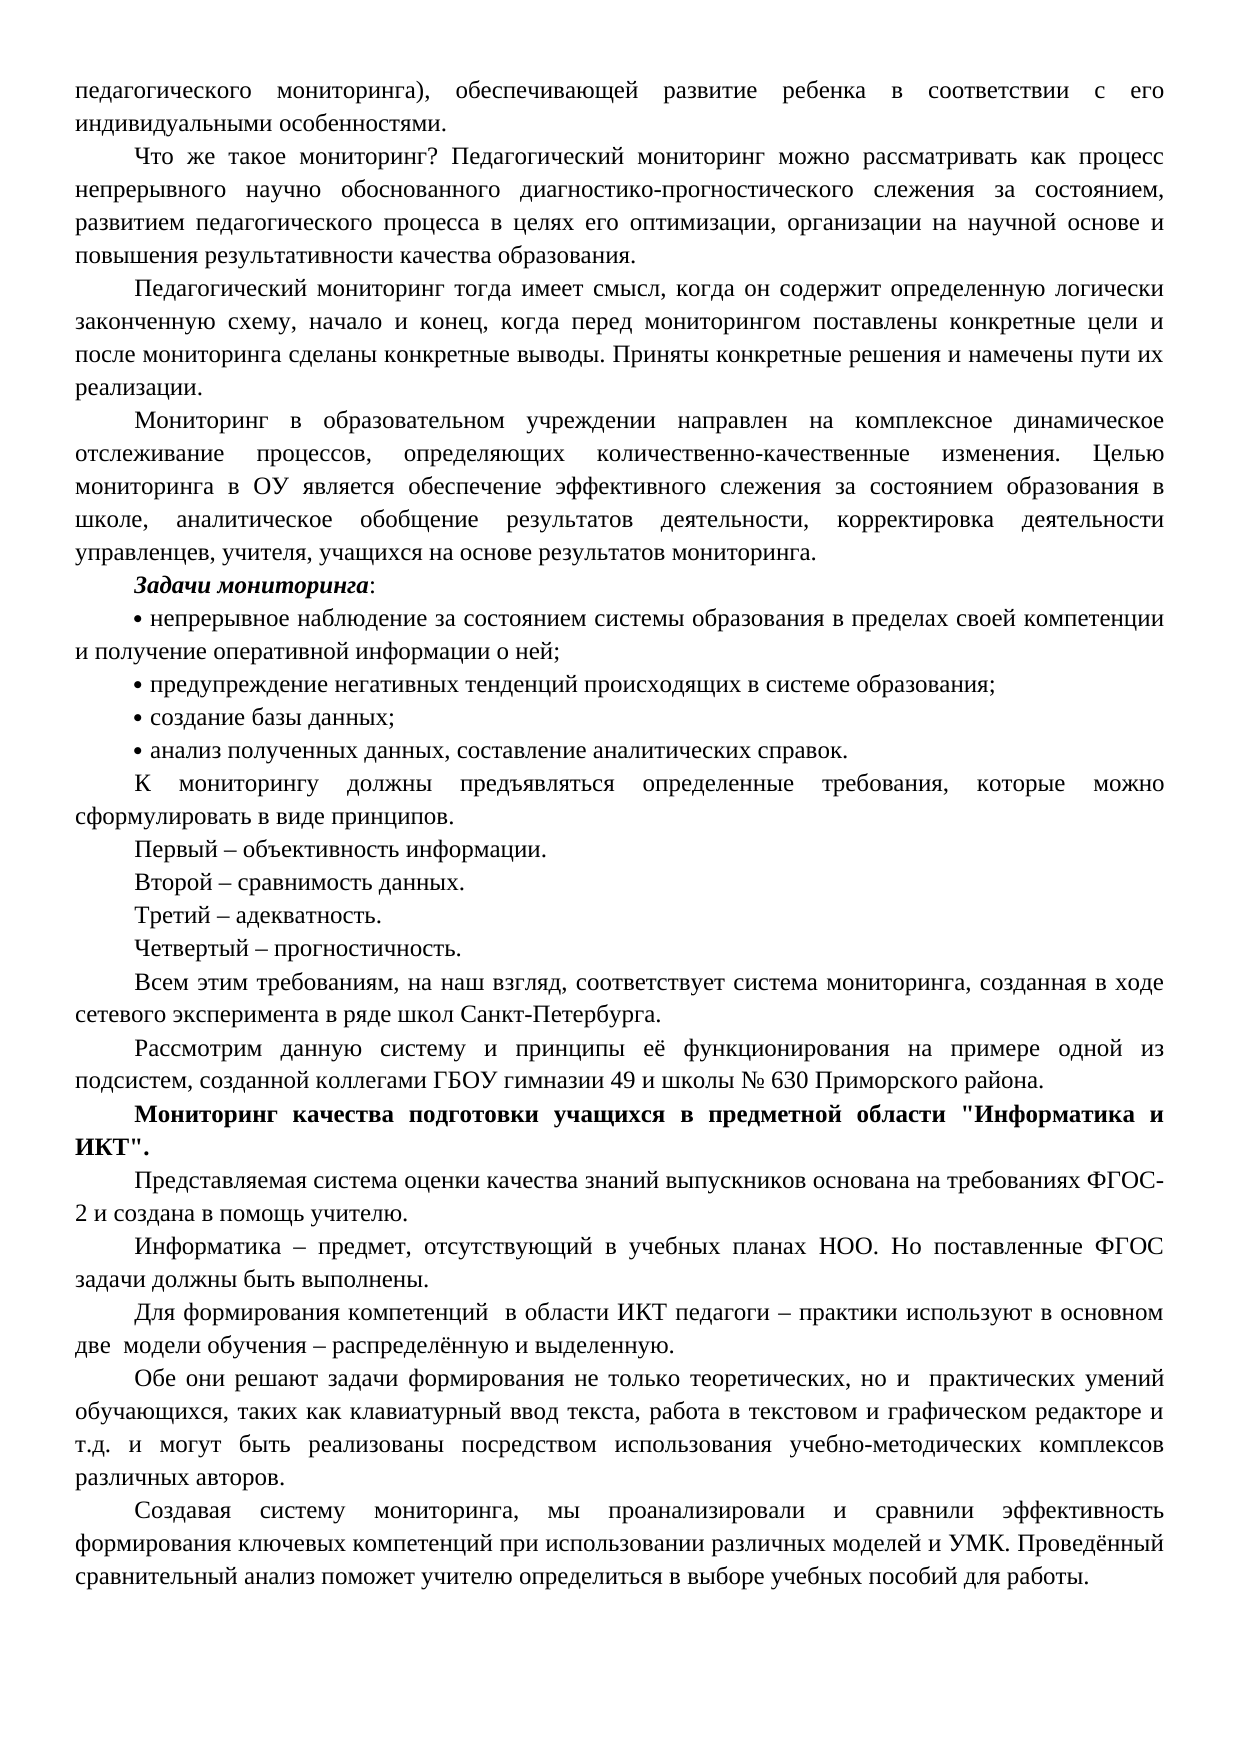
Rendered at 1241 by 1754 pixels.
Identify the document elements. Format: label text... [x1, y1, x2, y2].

text Педагогический мониторинг тогда имеет смысл, когда он содержит определенную логически законченную схему, начало и конец, когда перед мониторингом поставлены конкретные цели и после мониторинга сделаны конкретные выводы. Приняты конкретные решения и намечены пути их реализации. [75, 273, 1165, 401]
text Рассмотрим данную систему и принципы её функционирования на примере одной из подсистем, созданной коллегами ГБОУ гимназии 49 и школы № 630 Приморского района. [75, 1033, 1165, 1094]
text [75, 75, 1165, 137]
text Для формирования компетенций в области ИКТ педагоги – практики используют в основном две модели обучения – распределённую и выделенную. [75, 1297, 1165, 1358]
text Задачи мониторинга: [75, 570, 1165, 599]
text Обе они решают задачи формирования не только теоретических, но и практических умений обучающихся, таких как клавиатурный ввод текста, работа в текстовом и графическом редакторе и т.д. и могут быть реализованы посредством использования учебно-методических комплексов различных авторов. [75, 1363, 1165, 1491]
text Мониторинг качества подготовки учащихся в предметной области "Информатика и ИКТ". [75, 1099, 1165, 1160]
text К мониторингу должны предъявляться определенные требования, которые можно сформулировать в виде принципов. [75, 768, 1165, 830]
list предупреждение негативных тенденций происходящих в системе образования; [75, 669, 1165, 698]
text Второй – сравнимость данных. [75, 867, 1165, 896]
text Мониторинг в образовательном учреждении направлен на комплексное динамическое отслеживание процессов, определяющих количественно-качественные изменения. Целью мониторинга в ОУ является обеспечение эффективного слежения за состоянием образования в школе, аналитическое обобщение результатов деятельности, корректировка деятельности управленцев, учителя, учащихся на основе результатов мониторинга. [75, 405, 1165, 566]
text Первый – объективность информации. [75, 834, 1165, 863]
text Создавая систему мониторинга, мы проанализировали и сравнили эффективность формирования ключевых компетенций при использовании различных моделей и УМК. Проведённый сравнительный анализ поможет учителю определиться в выборе учебных пособий для работы. [75, 1495, 1165, 1590]
text Информатика – предмет, отсутствующий в учебных планах НОО. Но поставленные ФГОС задачи должны быть выполнены. [75, 1231, 1165, 1292]
text Четвертый – прогностичность. [75, 933, 1165, 962]
text Третий – адекватность. [75, 901, 1165, 929]
list анализ полученных данных, составление аналитических справок. [75, 735, 1165, 764]
text Что же такое мониторинг? Педагогический мониторинг можно рассматривать как процесс непрерывного научно обоснованного диагностико-прогностического слежения за состоянием, развитием педагогического процесса в целях его оптимизации, организации на научной основе и повышения результативности качества образования. [75, 141, 1165, 269]
text Всем этим требованиям, на наш взгляд, соответствует система мониторинга, созданная в ходе сетевого эксперимента в ряде школ Санкт-Петербурга. [75, 967, 1165, 1028]
text Представляемая система оценки качества знаний выпускников основана на требованиях ФГОС-2 и создана в помощь учителю. [75, 1165, 1165, 1226]
list непрерывное наблюдение за состоянием системы образования в пределах своей компетенции и получение оперативной информации о ней; [75, 603, 1165, 665]
list создание базы данных; [75, 702, 1165, 731]
